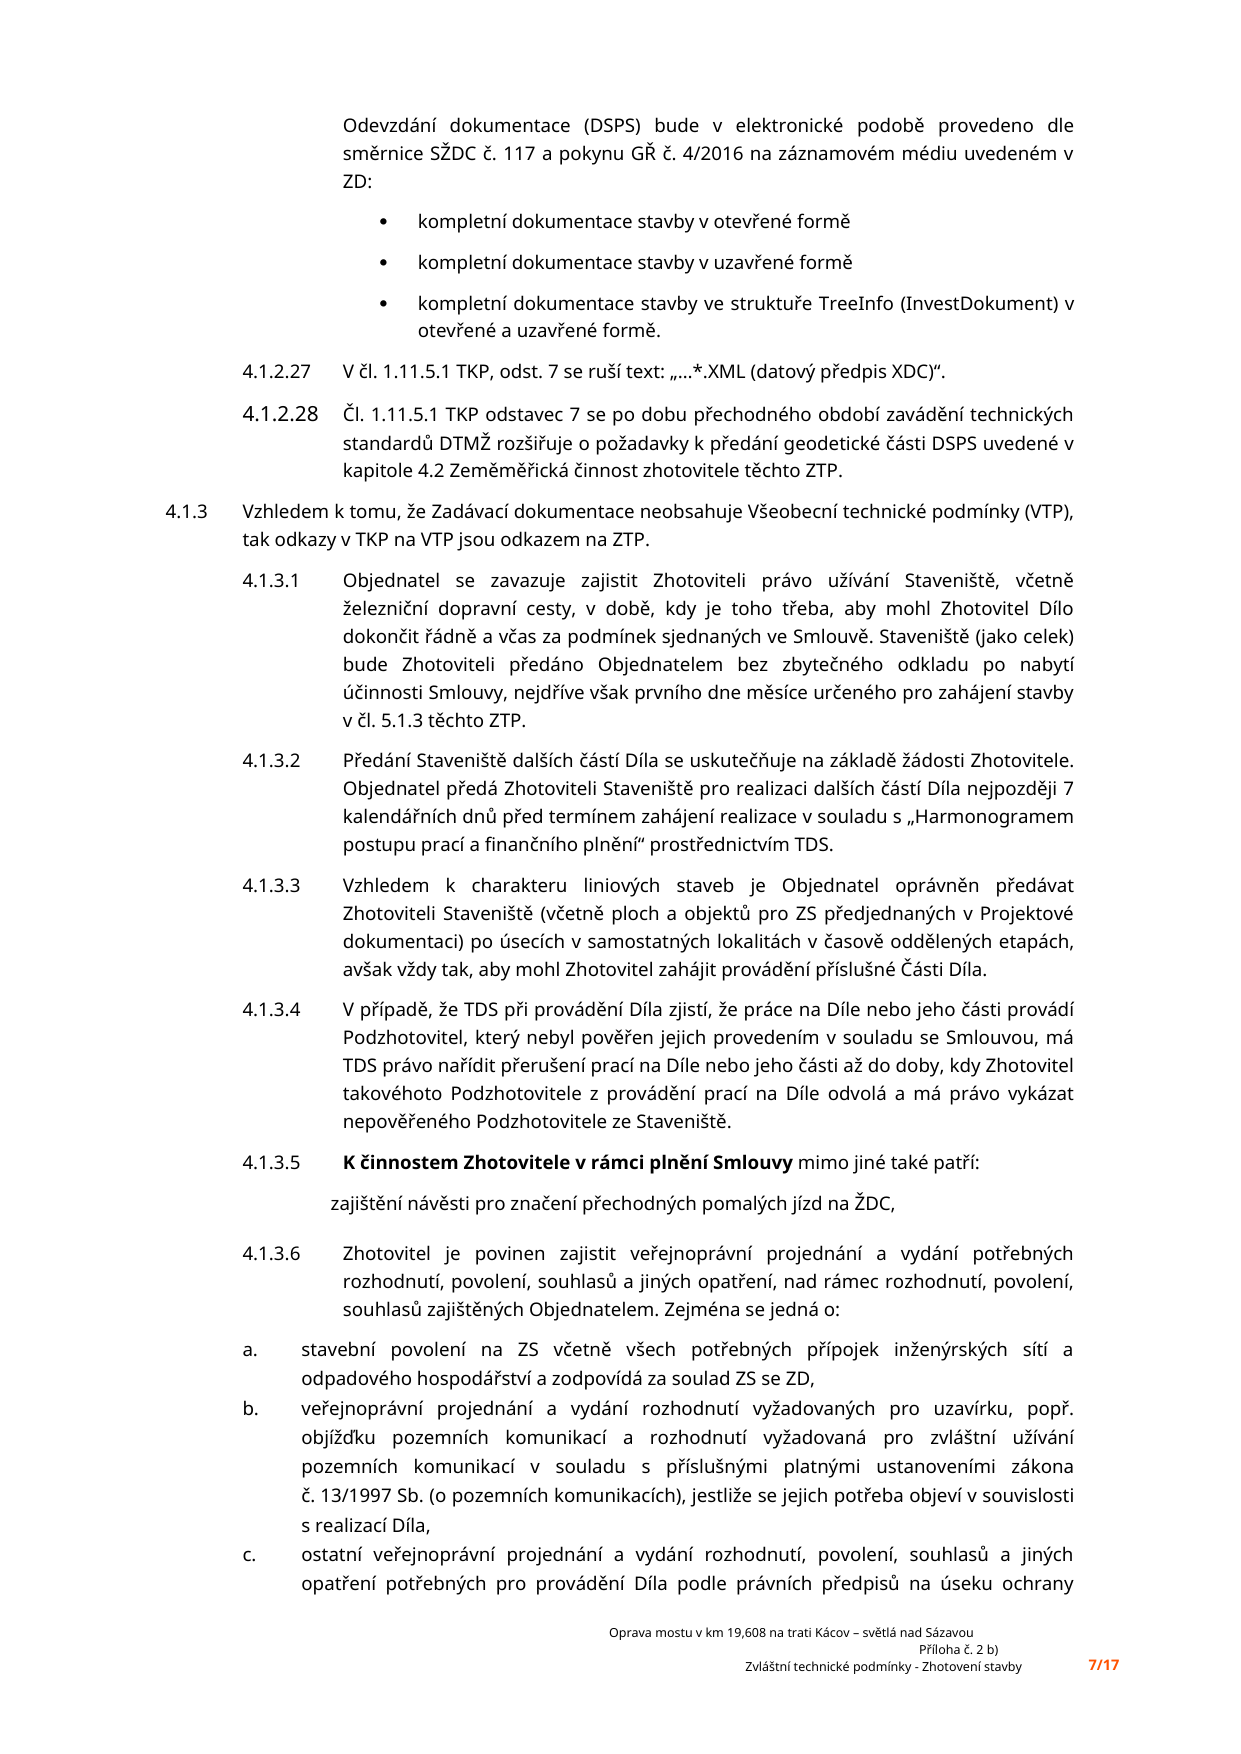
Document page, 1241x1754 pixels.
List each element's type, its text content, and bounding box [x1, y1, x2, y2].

text Předání Staveniště dalších částí Díla se uskutečňuje na základě žádosti Zhotovitele. Objednatel předá Zhotoviteli Staveniště pro realizaci dalších částí Díla nejpozději 7 kalendářních dnů před termínem zahájení realizace v souladu s „Harmonogramem postupu prací a finančního plnění“ prostřednictvím TDS. [242, 747, 1075, 857]
text Vzhledem k charakteru liniových staveb je Objednatel oprávněn předávat Zhotoviteli Staveniště (včetně ploch a objektů pro ZS předjednaných v Projektové dokumentaci) po úsecích v samostatných lokalitách v časově oddělených etapách, avšak vždy tak, aby mohl Zhotovitel zahájit provádění příslušné Části Díla. [242, 872, 1075, 982]
list kompletní dokumentace stavby v otevřené formě [380, 209, 1075, 234]
text Objednatel se zavazuje zajistit Zhotoviteli právo užívání Staveniště, včetně železniční dopravní cesty, v době, kdy je toho třeba, aby mohl Zhotovitel Dílo dokončit řádně a včas za podmínek sjednaných ve Smlouvě. Staveniště (jako celek) bude Zhotoviteli předáno Objednatelem bez zbytečného odkladu po nabytí účinnosti Smlouvy, nejdříve však prvního dne měsíce určeného pro zahájení stavby v čl. 5.1.3 těchto ZTP. [242, 567, 1075, 732]
text Vzhledem k tomu, že Zadávací dokumentace neobsahuje Všeobecní technické podmínky (VTP), tak odkazy v TKP na VTP jsou odkazem na ZTP. [165, 498, 1075, 552]
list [242, 1541, 1075, 1596]
text V případě, že TDS při provádění Díla zjistí, že práce na Díle nebo jeho části provádí Podzhotovitel, který nebyl pověřen jejich provedením v souladu se Smlouvou, má TDS právo nařídit přerušení prací na Díle nebo jeho části až do doby, kdy Zhotovitel takovéhoto Podzhotovitele z provádění prací na Díle odvolá a má právo vykázat nepověřeného Podzhotovitele ze Staveniště. [242, 997, 1075, 1134]
list zajištění návěsti pro značení přechodných pomalých jízd na ŽDC, [301, 1190, 1075, 1215]
list kompletní dokumentace stavby v uzavřené formě [380, 249, 1075, 275]
list veřejnoprávní projednání a vydání rozhodnutí vyžadovaných pro uzavírku, popř. objížďku pozemních komunikací a rozhodnutí vyžadovaná pro zvláštní užívání pozemních komunikací v souladu s příslušnými platnými ustanoveními zákona č. 13/1997 Sb. (o pozemních komunikacích), jestliže se jejich potřeba objeví v souvislosti s realizací Díla, [242, 1395, 1075, 1538]
list kompletní dokumentace stavby ve struktuře TreeInfo (InvestDokument) v otevřené a uzavřené formě. [380, 290, 1075, 343]
text Zhotovitel je povinen zajistit veřejnoprávní projednání a vydání potřebných rozhodnutí, povolení, souhlasů a jiných opatření, nad rámec rozhodnutí, povolení, souhlasů zajištěných Objednatelem. Zejména se jedná o: [242, 1240, 1075, 1321]
list Odevzdání dokumentace (DSPS) bude v elektronické podobě provedeno dle směrnice SŽDC č. 117 a pokynu GŘ č. 4/2016 na záznamovém médiu uvedeném v ZD: [343, 112, 1075, 194]
text V čl. 1.11.5.1 TKP, odst. 7 se ruší text: „…*.XML (datový předpis XDC)“. [242, 358, 1075, 384]
list Čl. 1.11.5.1 TKP odstavec 7 se po dobu přechodného období zavádění technických standardů DTMŽ rozšiřuje o požadavky k předání geodetické části DSPS uvedené v kapitole 4.2 Zeměměřická činnost zhotovitele těchto ZTP. [242, 399, 1075, 483]
text K činnostem Zhotovitele v rámci plnění Smlouvy mimo jiné také patří: [242, 1149, 1075, 1175]
list stavební povolení na ZS včetně všech potřebných přípojek inženýrských sítí a odpadového hospodářství a zodpovídá za soulad ZS se ZD, [242, 1336, 1075, 1391]
